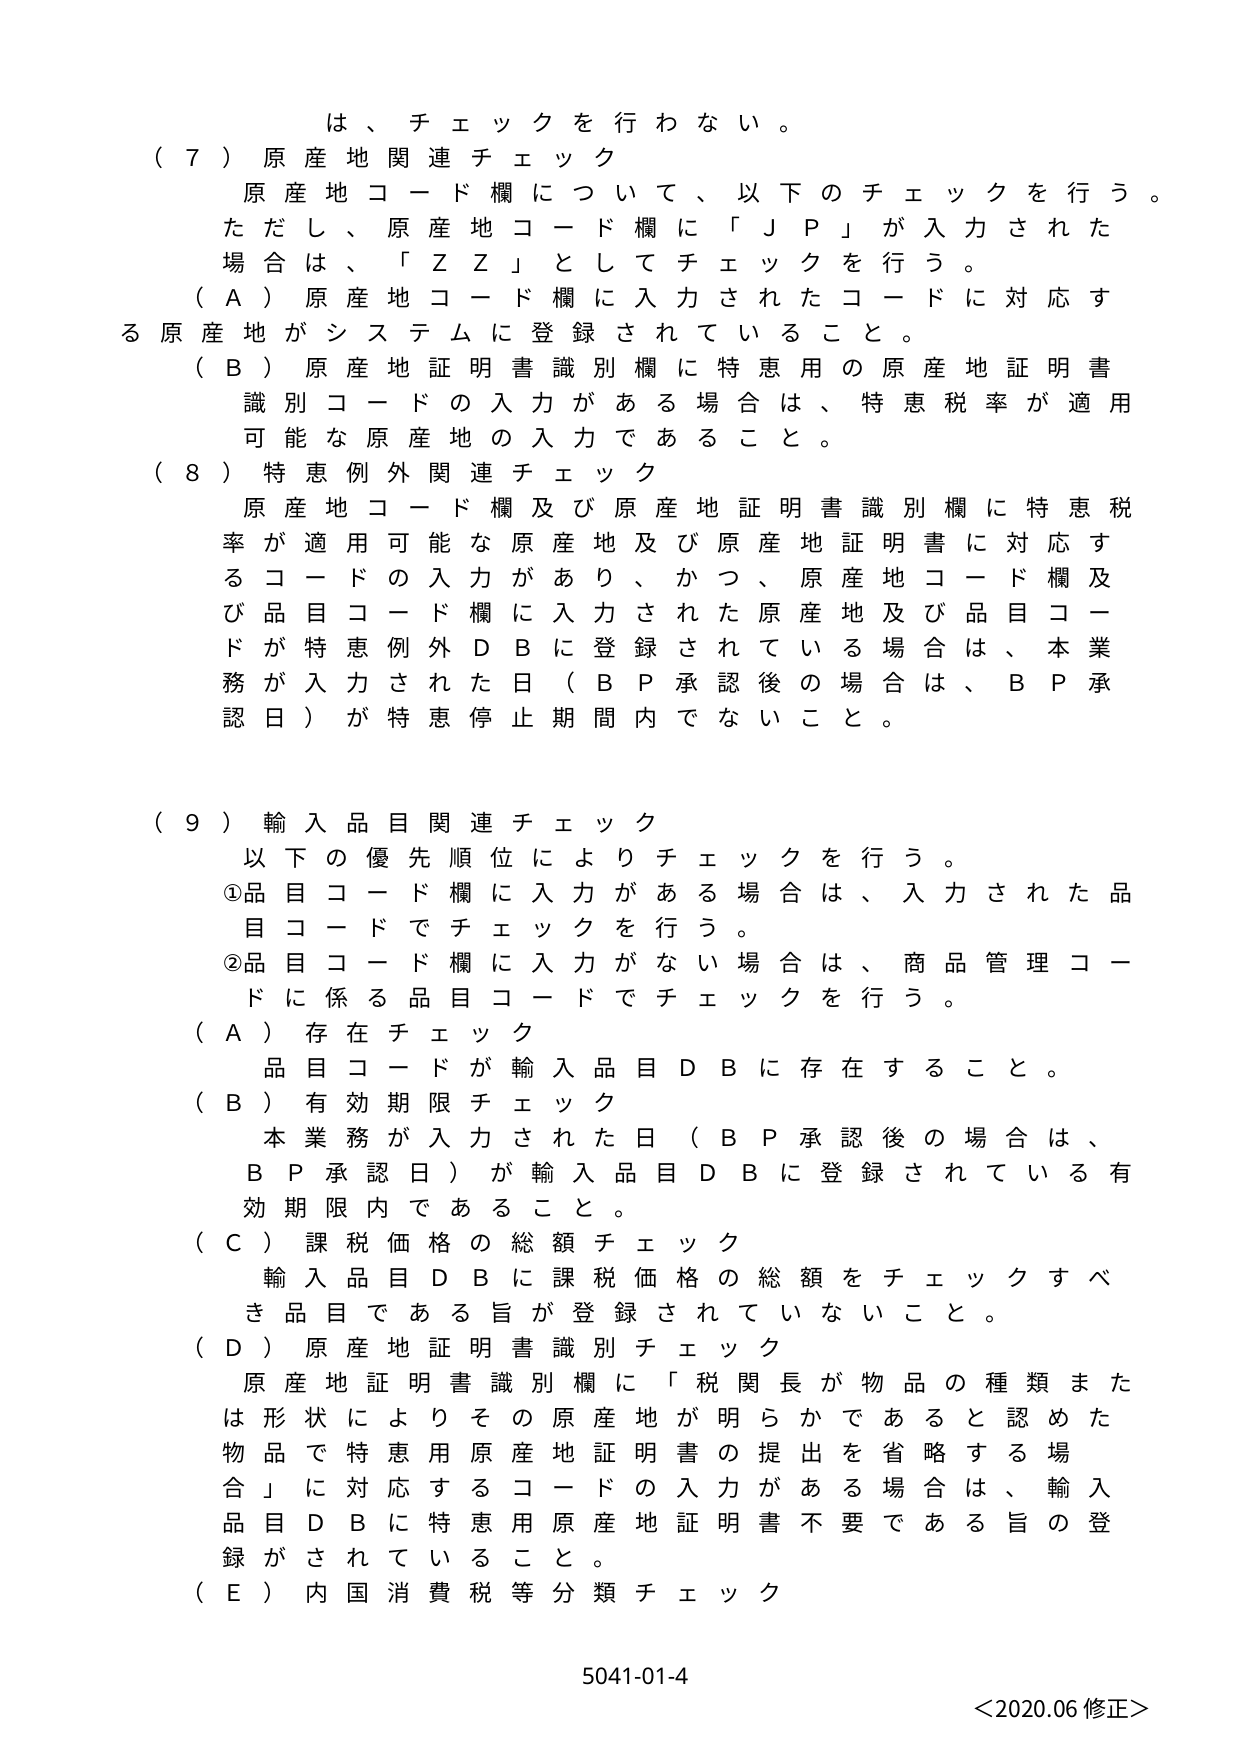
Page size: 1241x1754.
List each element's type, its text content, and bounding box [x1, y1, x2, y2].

text （Ｄ）原産地証明書識別チェック [161, 1329, 1150, 1364]
text 原産地コード欄について、以下のチェックを行う。ただし、原産地コード欄に「ＪＰ」が入力された場合は、「ＺＺ」としてチェックを行う。 [202, 174, 1150, 279]
text （Ｃ）課税価格の総額チェック [161, 1224, 1150, 1259]
text 原産地証明書識別欄に「税関長が物品の種類または形状によりその原産地が明らかであると認めた物品で特恵用原産地証明書の提出を省略する場合」に対応するコードの入力がある場合は、輸入品目ＤＢに特恵用原産地証明書不要である旨の登録がされていること。 [218, 1364, 1150, 1574]
text （Ａ）原産地コード欄に入力されたコードに対応する原産地がシステムに登録されていること。 [119, 279, 1150, 349]
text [223, 104, 1150, 139]
text （７）原産地関連チェック [119, 139, 1150, 174]
text （Ａ）存在チェック [119, 1014, 1150, 1049]
text 品目コードが輸入品目ＤＢに存在すること。 [222, 1049, 1150, 1084]
text ①品目コード欄に入力がある場合は、入力された品目コードでチェックを行う。 [202, 874, 1150, 944]
text ②品目コード欄に入力がない場合は、商品管理コードに係る品目コードでチェックを行う。 [202, 944, 1150, 1014]
text （Ｅ）内国消費税等分類チェック [161, 1574, 1150, 1609]
text 輸入品目ＤＢに課税価格の総額をチェックすべき品目である旨が登録されていないこと。 [222, 1259, 1150, 1329]
text （Ｂ）原産地証明書識別欄に特恵用の原産地証明書識別コードの入力がある場合は、特恵税率が適用可能な原産地の入力であること。 [161, 349, 1150, 454]
text （８）特恵例外関連チェック [119, 454, 1150, 489]
text （９）輸入品目関連チェック [119, 804, 1150, 839]
text 以下の優先順位によりチェックを行う。 [202, 839, 1150, 874]
text （Ｂ）有効期限チェック [161, 1084, 1150, 1119]
text 原産地コード欄及び原産地証明書識別欄に特恵税率が適用可能な原産地及び原産地証明書に対応するコードの入力があり、かつ、原産地コード欄及び品目コード欄に入力された原産地及び品目コードが特恵例外ＤＢに登録されている場合は、本業務が入力された日（ＢＰ承認後の場合は、ＢＰ承認日）が特恵停止期間内でないこと。 [202, 489, 1150, 734]
text 本業務が入力された日（ＢＰ承認後の場合は、ＢＰ承認日）が輸入品目ＤＢに登録されている有効期限内であること。 [222, 1119, 1150, 1224]
